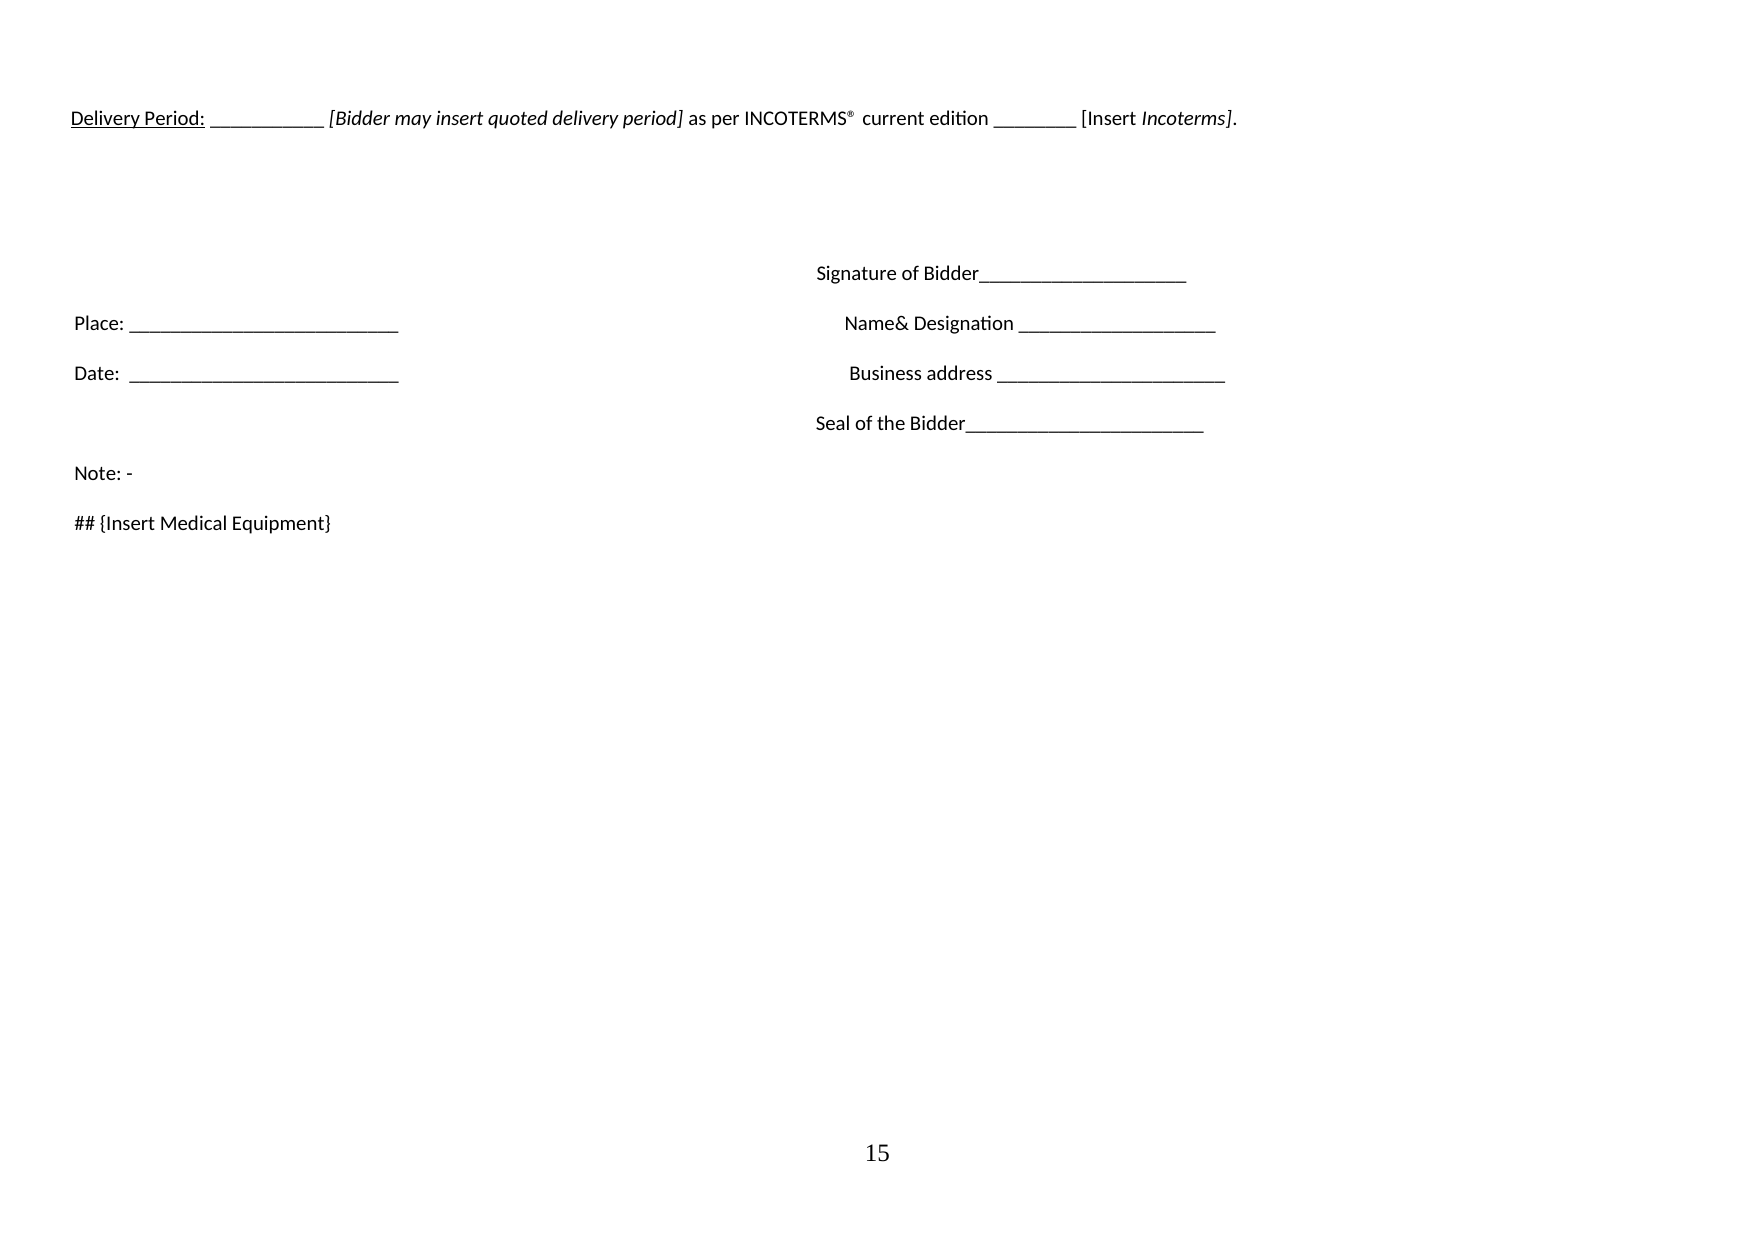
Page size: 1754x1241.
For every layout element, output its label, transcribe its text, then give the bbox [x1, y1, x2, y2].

text Delivery Period: ___________ [Bidder may insert quoted delivery period] as per INCOTERMS® current edition ________ [Insert Incoterms]. [71, 105, 1683, 130]
text Place: __________________________ Name& Designation ___________________ [74, 311, 1754, 336]
text Note: - [74, 461, 1754, 486]
text ## {Insert Medical Equipment} [74, 511, 1754, 536]
text Seal of the Bidder_______________________ [74, 411, 1754, 436]
text Date: __________________________ Business address ______________________ [74, 361, 1754, 386]
text Signature of Bidder____________________ [89, 261, 1754, 286]
